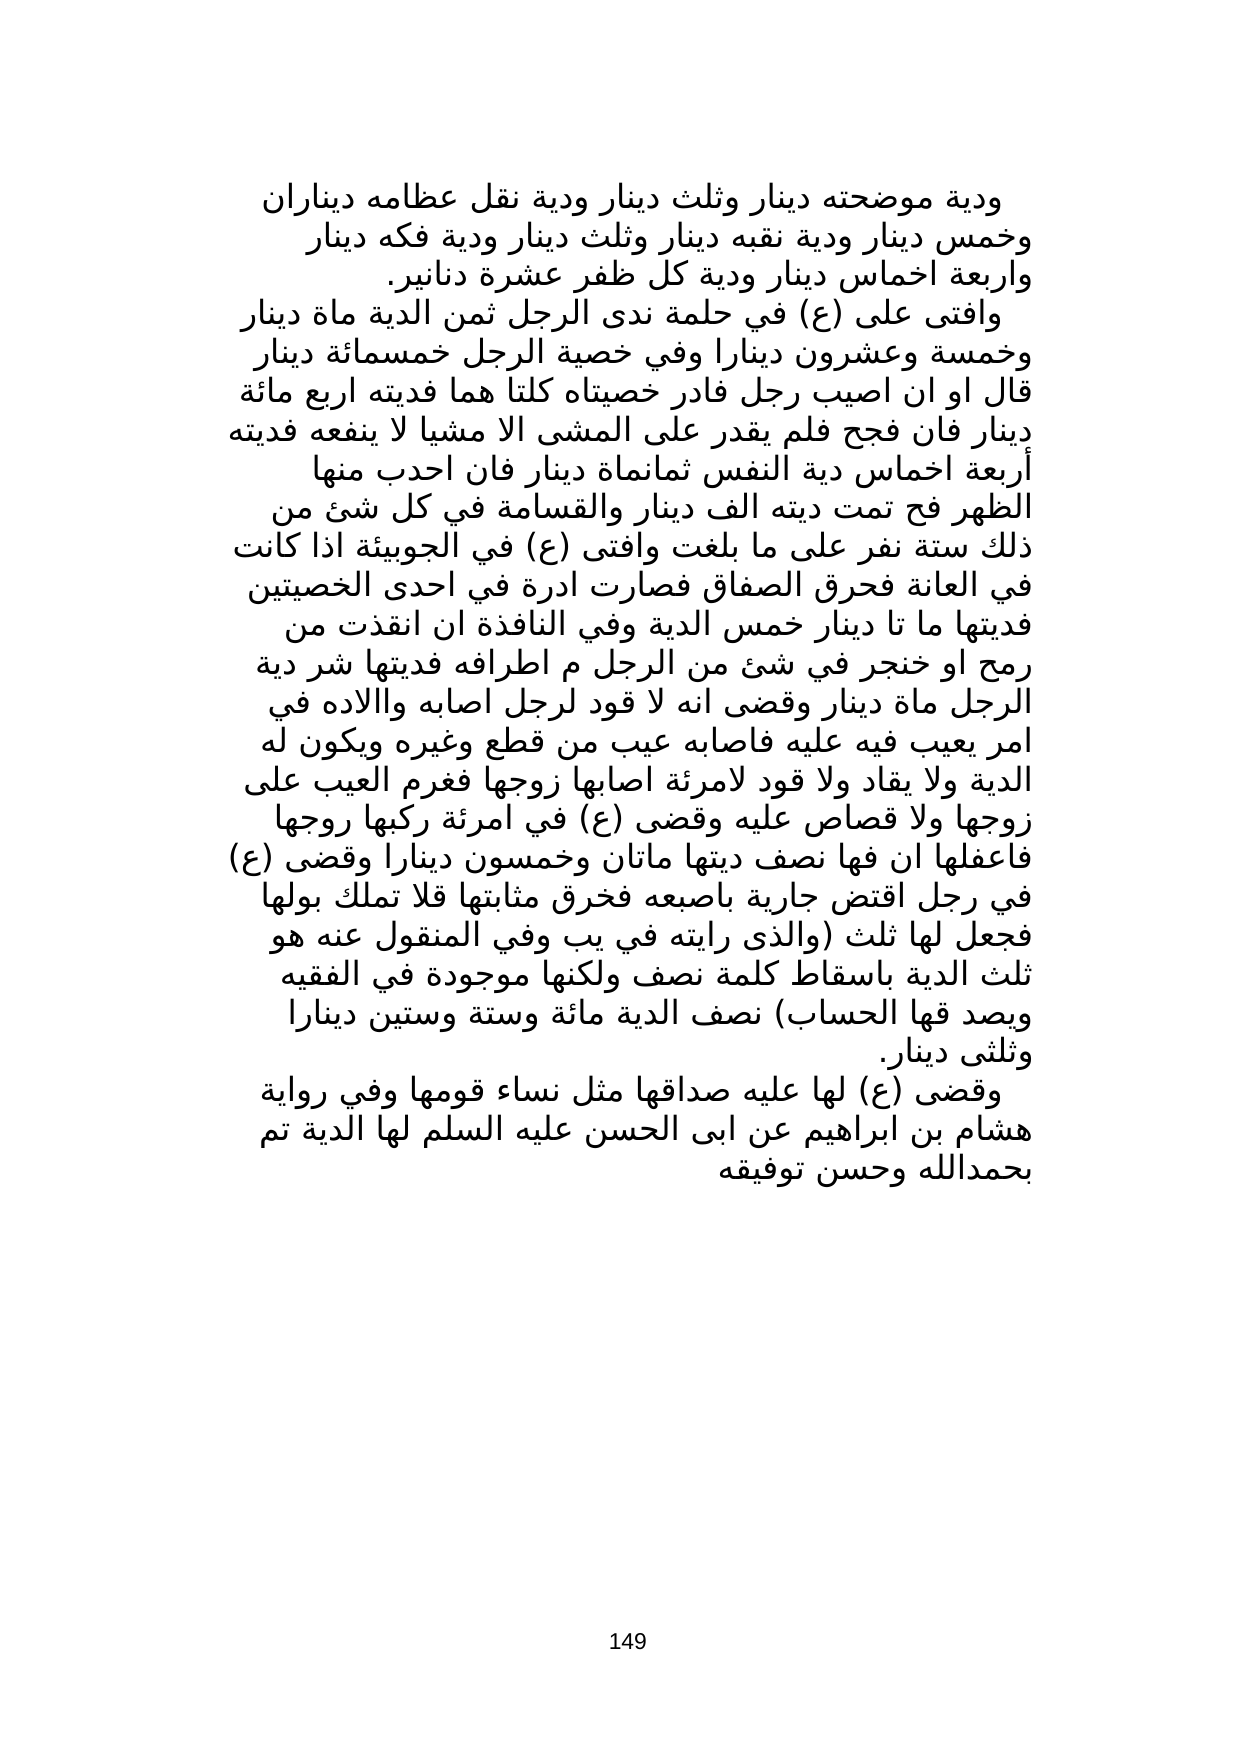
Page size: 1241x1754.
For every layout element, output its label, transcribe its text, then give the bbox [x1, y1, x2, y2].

text ودية موضحته دينار وثلث دينار ودية نقل عظامه ديناران وخمس دينار ودية نقبه دينار وثلث دينار ودية فكه دينار واربعة اخماس دينار ودية كل ظفر عشرة دنانير. [222, 177, 1033, 294]
text وافتى على (ع) في حلمة ندى الرجل ثمن الدية ماة دينار وخمسة وعشرون دينارا وفي خصية الرجل خمسمائة دينار قال او ان اصيب رجل فادر خصيتاه كلتا هما فديته اربع مائة دينار فان فجح فلم يقدر على المشى الا مشيا لا ينفعه فديته أربعة اخماس دية النفس ثمانماة دينار فان احدب منها الظهر فح تمت ديته الف دينار والقسامة في كل شئ من ذلك ستة نفر على ما بلغت وافتى (ع) في الجوبيئة اذا كانت في العانة فحرق الصفاق فصارت ادرة في احدى الخصيتين فديتها ما تا دينار خمس الدية وفي النافذة ان انقذت من رمح او خنجر في شئ من الرجل م اطرافه فديتها شر دية الرجل ماة دينار وقضى انه لا قود لرجل اصابه واالاده في امر يعيب فيه عليه فاصابه عيب من قطع وغيره ويكون له الدية ولا يقاد ولا قود لامرئة اصابها زوجها فغرم العيب على زوجها ولا قصاص عليه وقضى (ع) في امرئة ركبها روجها فاعفلها ان فها نصف ديتها ماتان وخمسون دينارا وقضى (ع) في رجل اقتض جارية باصبعه فخرق مثابتها قلا تملك بولها فجعل لها ثلث (والذى رايته في يب وفي المنقول عنه هو ثلث الدية باسقاط كلمة نصف ولكنها موجودة في الفقيه ويصد قها الحساب) نصف الدية مائة وستة وستين دينارا وثلثى دينار. [222, 294, 1033, 1071]
text وقضى (ع) لها عليه صداقها مثل نساء قومها وفي رواية هشام بن ابراهيم عن ابى الحسن عليه السلم لها الدية تم بحمدالله وحسن توفيقه [222, 1071, 1033, 1187]
